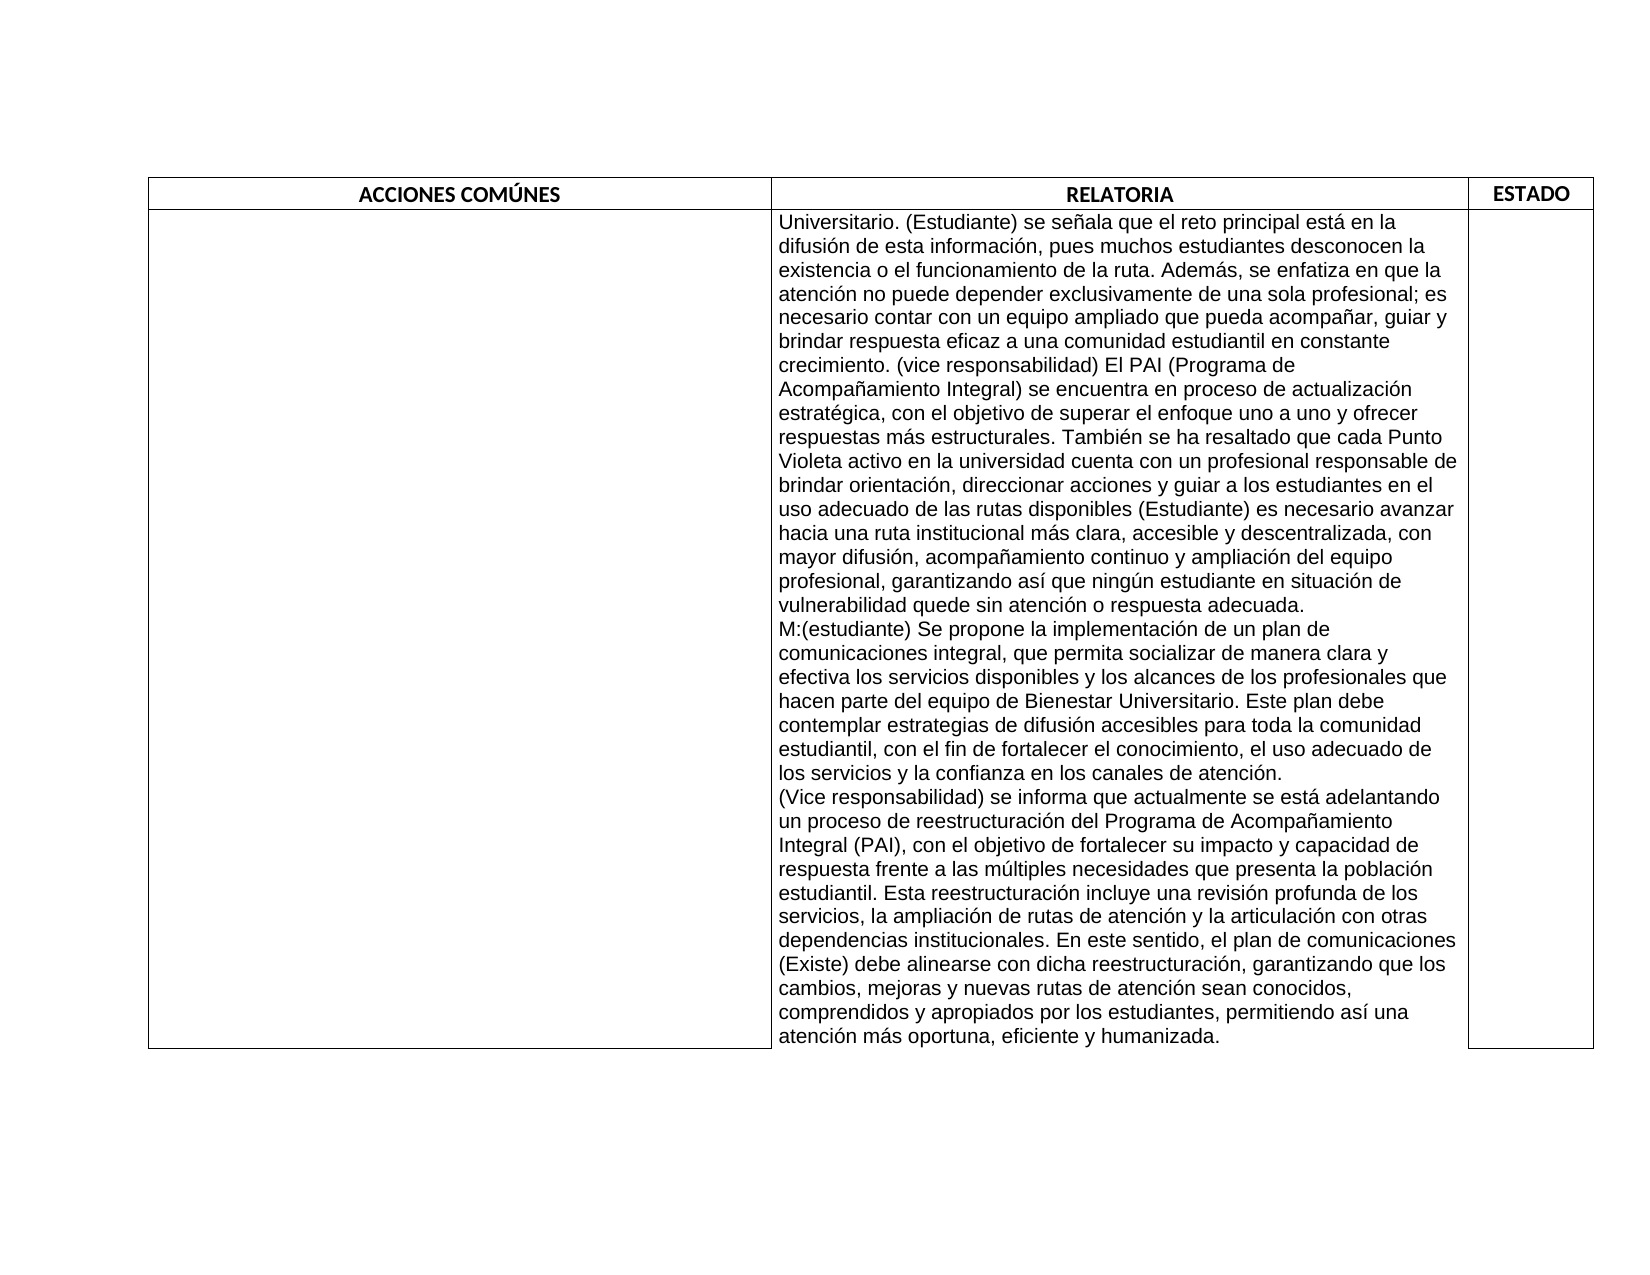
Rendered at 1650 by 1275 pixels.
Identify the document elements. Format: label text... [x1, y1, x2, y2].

table_header RELATORIA [772, 178, 1468, 208]
table_cell 1 [1469, 210, 1593, 1048]
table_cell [149, 210, 771, 1048]
table_header ESTADO [1469, 178, 1593, 208]
table_header ACCIONES COMÚNES [149, 178, 771, 208]
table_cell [772, 210, 1468, 1048]
